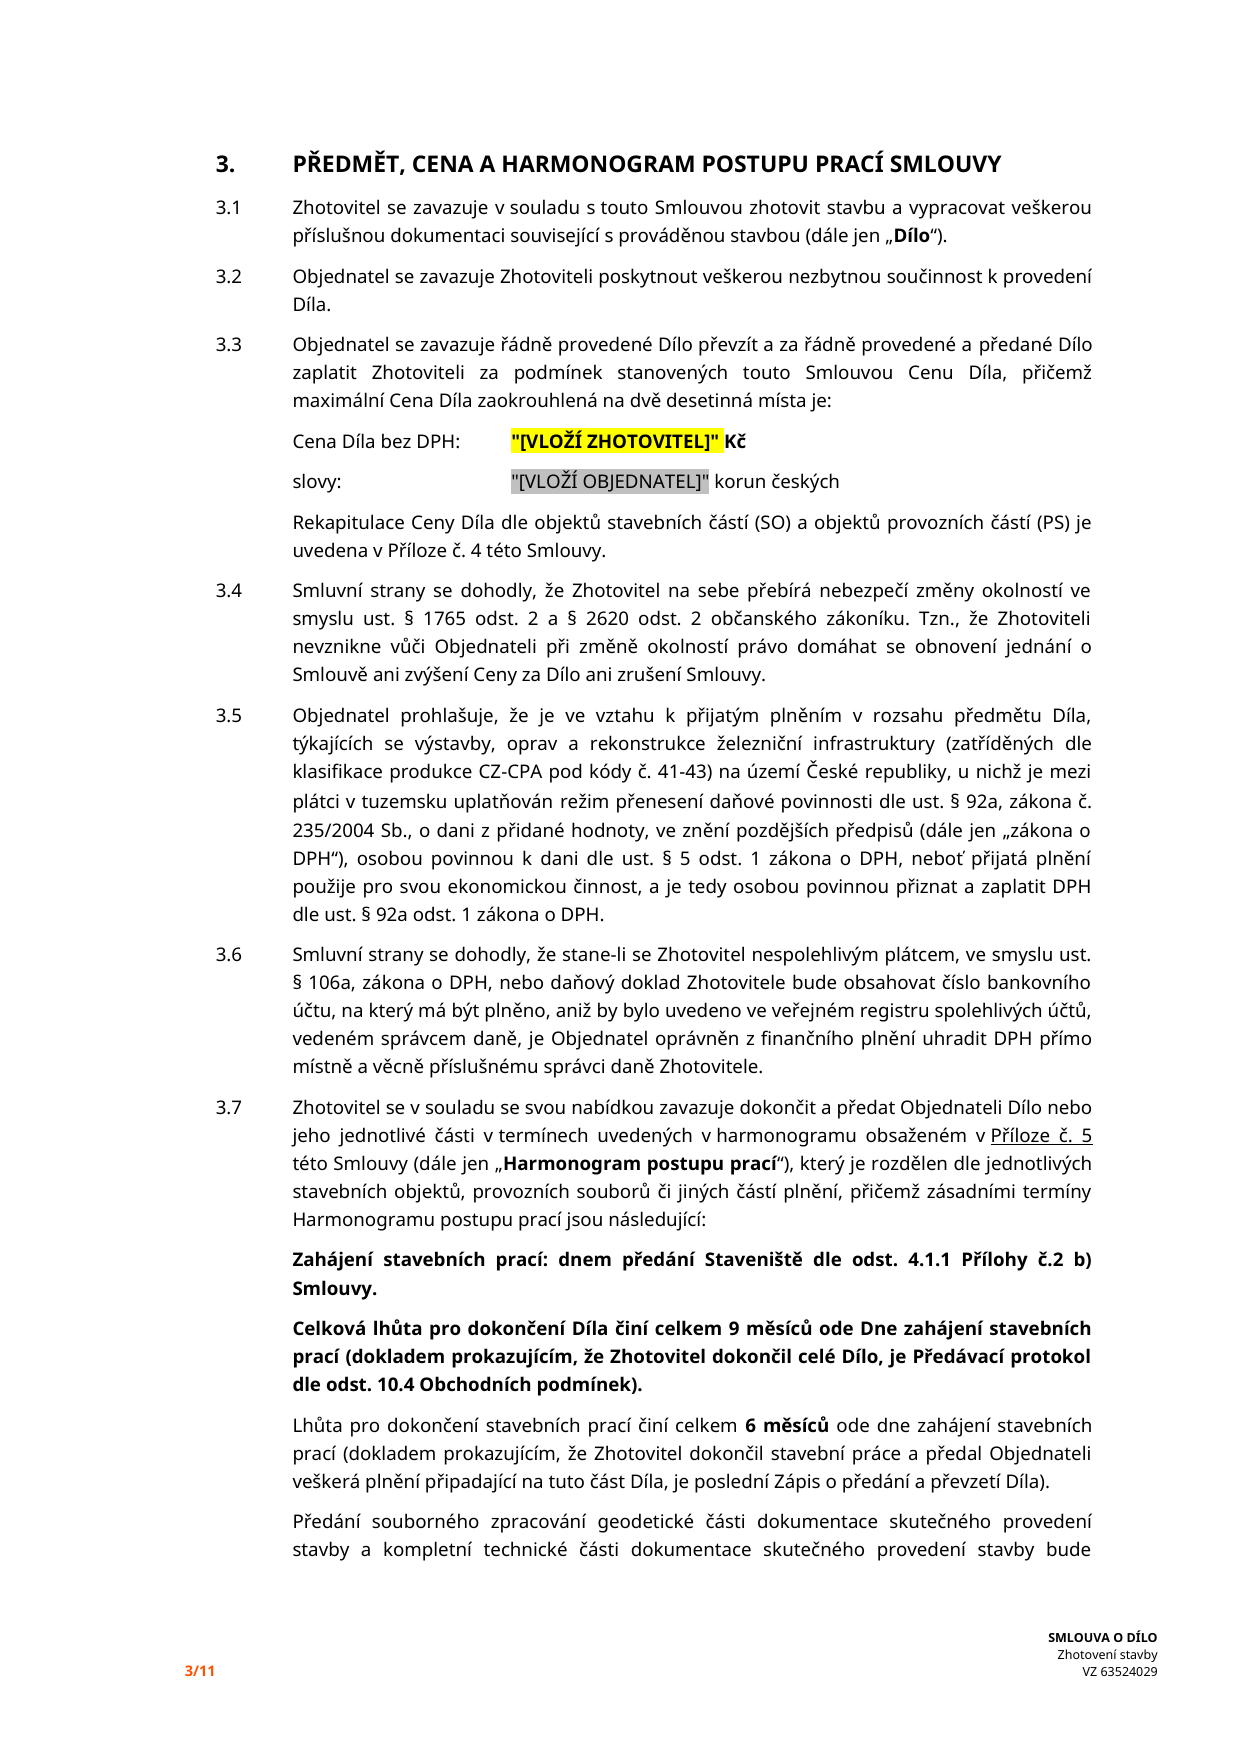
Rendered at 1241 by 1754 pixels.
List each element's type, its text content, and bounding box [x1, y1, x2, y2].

text Objednatel se zavazuje Zhotoviteli poskytnout veškerou nezbytnou součinnost k provedení Díla. [216, 263, 1093, 316]
text Smluvní strany se dohodly, že stane-li se Zhotovitel nespolehlivým plátcem, ve smyslu ust. § 106a, zákona o DPH, nebo daňový doklad Zhotovitele bude obsahovat číslo bankovního účtu, na který má být plněno, aniž by bylo uvedeno ve veřejném registru spolehlivých účtů, vedeném správcem daně, je Objednatel oprávněn z finančního plnění uhradit DPH přímo místně a věcně příslušnému správci daně Zhotovitele. [216, 942, 1093, 1079]
text PŘEDMĚT, CENA A HARMONOGRAM POSTUPU PRACÍ SMLOUVY [216, 147, 1093, 179]
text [292, 1508, 1093, 1562]
text Smluvní strany se dohodly, že Zhotovitel na sebe přebírá nebezpečí změny okolností ve smyslu ust. § 1765 odst. 2 a § 2620 odst. 2 občanského zákoníku. Tzn., že Zhotoviteli nevznikne vůči Objednateli při změně okolností právo domáhat se obnovení jednání o Smlouvě ani zvýšení Ceny za Dílo ani zrušení Smlouvy. [216, 578, 1093, 687]
text Celková lhůta pro dokončení Díla činí celkem 9 měsíců ode Dne zahájení stavebních prací (dokladem prokazujícím, že Zhotovitel dokončil celé Dílo, je Předávací protokol dle odst. 10.4 Obchodních podmínek). [292, 1315, 1093, 1397]
text Cena Díla bez DPH: Kč [292, 428, 511, 453]
text Cena Díla bez DPH: Kč [724, 428, 1093, 453]
text Zhotovitel se v souladu se svou nabídkou zavazuje dokončit a předat Objednateli Dílo nebo jeho jednotlivé části v termínech uvedených v harmonogramu obsaženém v Příloze č. 5 této Smlouvy (dále jen „Harmonogram postupu prací“), který je rozdělen dle jednotlivých stavebních objektů, provozních souborů či jiných částí plnění, přičemž zásadními termíny Harmonogramu postupu prací jsou následující: [216, 1094, 1093, 1232]
text Lhůta pro dokončení stavebních prací činí celkem 6 měsíců ode dne zahájení stavebních prací (dokladem prokazujícím, že Zhotovitel dokončil stavební práce a předal Objednateli veškerá plnění připadající na tuto část Díla, je poslední Zápis o předání a převzetí Díla). [292, 1412, 1093, 1493]
text slovy: "[VLOŽÍ OBJEDNATEL]" korun českých [292, 468, 1093, 494]
text Objednatel se zavazuje řádně provedené Dílo převzít a za řádně provedené a předané Dílo zaplatit Zhotoviteli za podmínek stanovených touto Smlouvou Cenu Díla, přičemž maximální Cena Díla zaokrouhlená na dvě desetinná místa je: [216, 331, 1093, 413]
text Objednatel prohlašuje, že je ve vztahu k přijatým plněním v rozsahu předmětu Díla, týkajících se výstavby, oprav a rekonstrukce železniční infrastruktury (zatříděných dle klasifikace produkce CZ-CPA pod kódy č. 41-43) na území České republiky, u nichž je mezi plátci v tuzemsku uplatňován režim přenesení daňové povinnosti dle ust. § 92a, zákona č. 235/2004 Sb., o dani z přidané hodnoty, ve znění pozdějších předpisů (dále jen „zákona o DPH“), osobou povinnou k dani dle ust. § 5 odst. 1 zákona o DPH, neboť přijatá plnění použije pro svou ekonomickou činnost, a je tedy osobou povinnou přiznat a zaplatit DPH dle ust. § 92a odst. 1 zákona o DPH. [216, 702, 1093, 927]
text Zhotovitel se zavazuje v souladu s touto Smlouvou zhotovit stavbu a vypracovat veškerou příslušnou dokumentaci související s prováděnou stavbou (dále jen „Dílo“). [216, 194, 1093, 248]
text Rekapitulace Ceny Díla dle objektů stavebních částí (SO) a objektů provozních částí (PS) je uvedena v Příloze č. 4 této Smlouvy. [292, 509, 1093, 563]
text Zahájení stavebních prací: dnem předání Staveniště dle odst. 4.1.1 Přílohy č.2 b) Smlouvy. [292, 1247, 1093, 1300]
